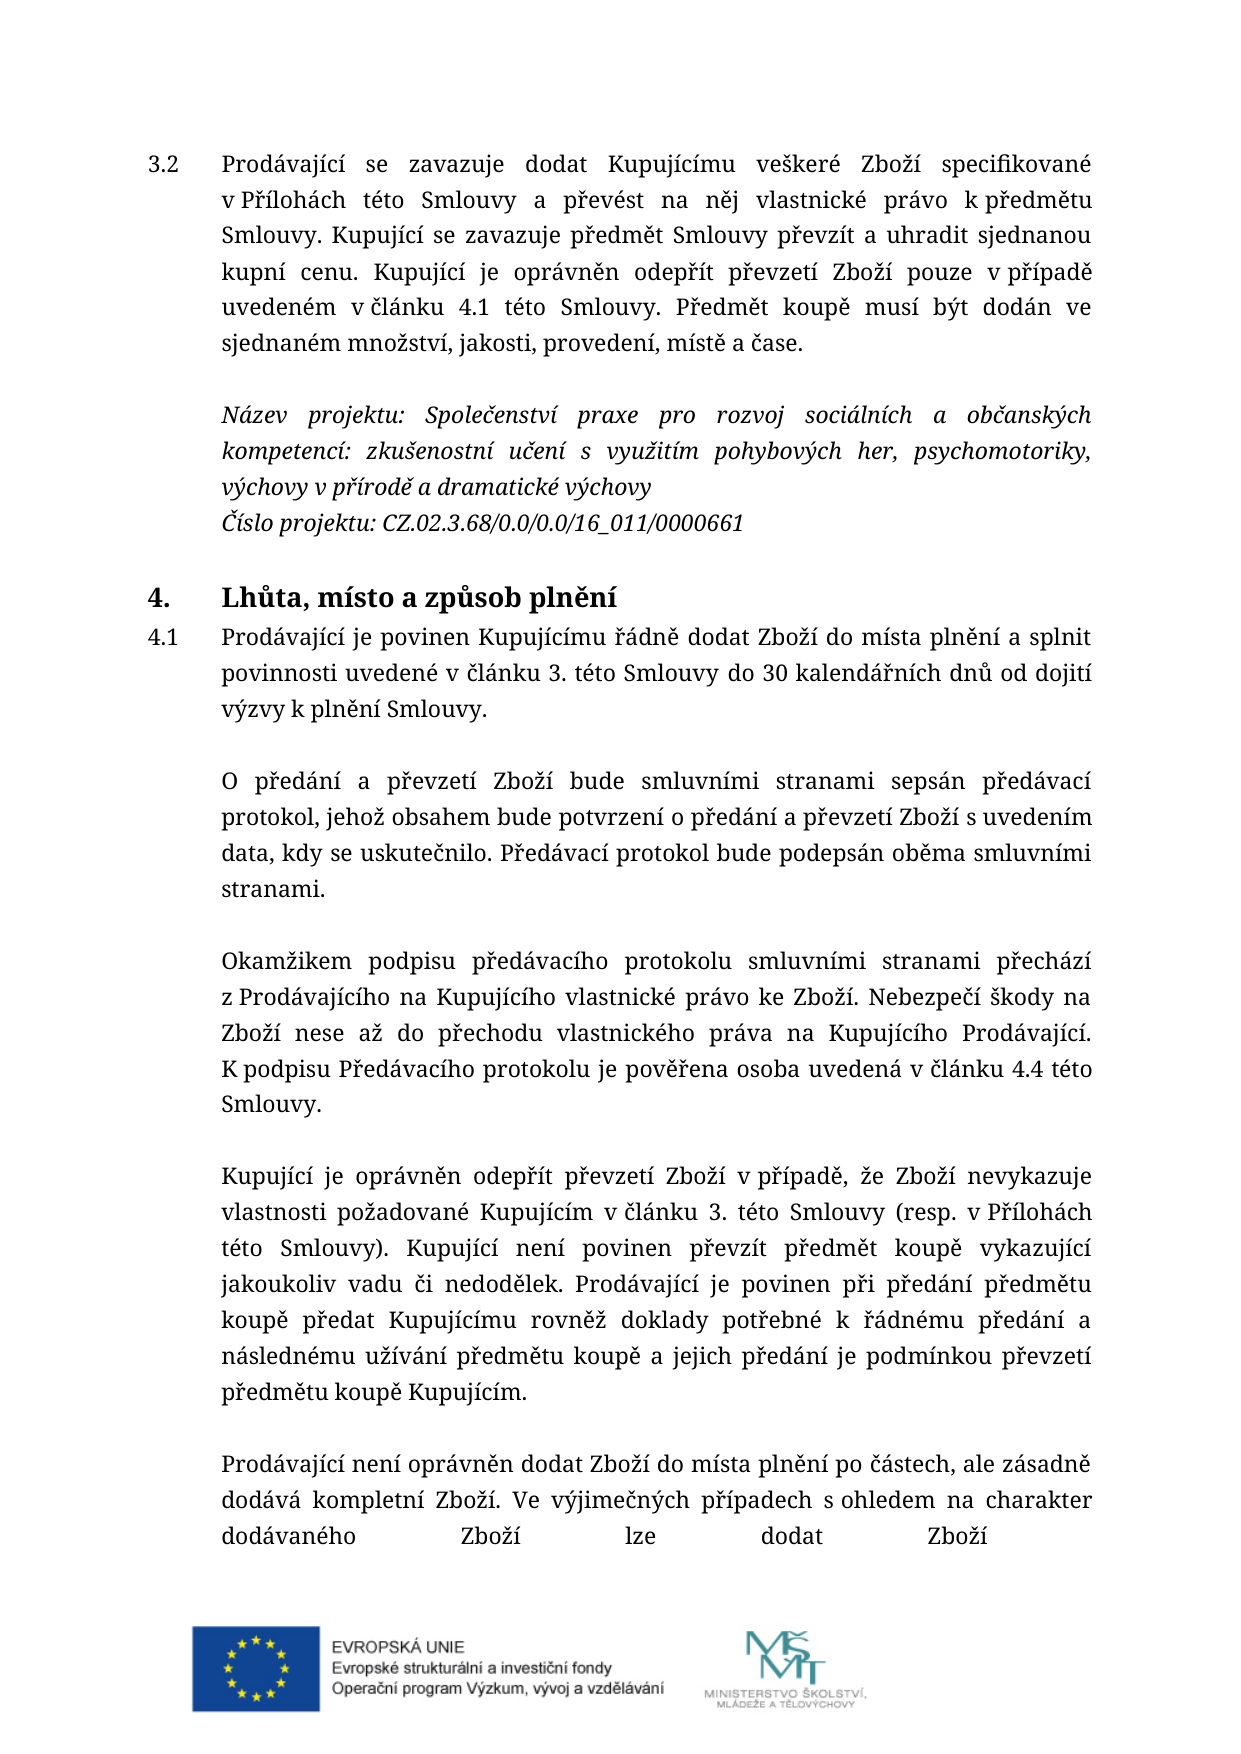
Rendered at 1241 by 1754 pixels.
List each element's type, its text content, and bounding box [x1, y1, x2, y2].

text 4.1 Prodávající je povinen Kupujícímu řádně dodat Zboží do místa plnění a splnit povinnosti uvedené v článku 3. této Smlouvy do 30 kalendářních dnů od dojití výzvy k plnění Smlouvy. [148, 621, 1093, 724]
text Název projektu: Společenství praxe pro rozvoj sociálních a občanských kompetencí: zkušenostní učení s využitím pohybových her, psychomotoriky, výchovy v přírodě a dramatické výchovy [221, 399, 1093, 502]
picture [147, 1585, 904, 1754]
text O předání a převzetí Zboží bude smluvními stranami sepsán předávací protokol, jehož obsahem bude potvrzení o předání a převzetí Zboží s uvedením data, kdy se uskutečnilo. Předávací protokol bude podepsán oběma smluvními stranami. [221, 765, 1093, 904]
text Okamžikem podpisu předávacího protokolu smluvními stranami přechází z Prodávajícího na Kupujícího vlastnické právo ke Zboží. Nebezpečí škody na Zboží nese až do přechodu vlastnického práva na Kupujícího Prodávající. K podpisu Předávacího protokolu je pověřena osoba uvedená v článku 4.4 této Smlouvy. [221, 945, 1093, 1120]
text 4. Lhůta, místo a způsob plnění [148, 579, 1093, 616]
list Prodávající se zavazuje dodat Kupujícímu veškeré Zboží specifikované v Přílohách této Smlouvy a převést na něj vlastnické právo k předmětu Smlouvy. Kupující se zavazuje předmět Smlouvy převzít a uhradit sjednanou kupní cenu. Kupující je oprávněn odepřít převzetí Zboží pouze v případě uvedeném v článku 4.1 této Smlouvy. Předmět koupě musí být dodán ve sjednaném množství, jakosti, provedení, místě a čase. [148, 148, 1093, 358]
text Kupující je oprávněn odepřít převzetí Zboží v případě, že Zboží nevykazuje vlastnosti požadované Kupujícím v článku 3. této Smlouvy (resp. v Přílohách této Smlouvy). Kupující není povinen převzít předmět koupě vykazující jakoukoliv vadu či nedodělek. Prodávající je povinen při předání předmětu koupě předat Kupujícímu rovněž doklady potřebné k řádnému předání a následnému užívání předmětu koupě a jejich předání je podmínkou převzetí předmětu koupě Kupujícím. [221, 1160, 1093, 1407]
text Číslo projektu: CZ.02.3.68/0.0/0.0/16_011/0000661 [148, 507, 1093, 538]
